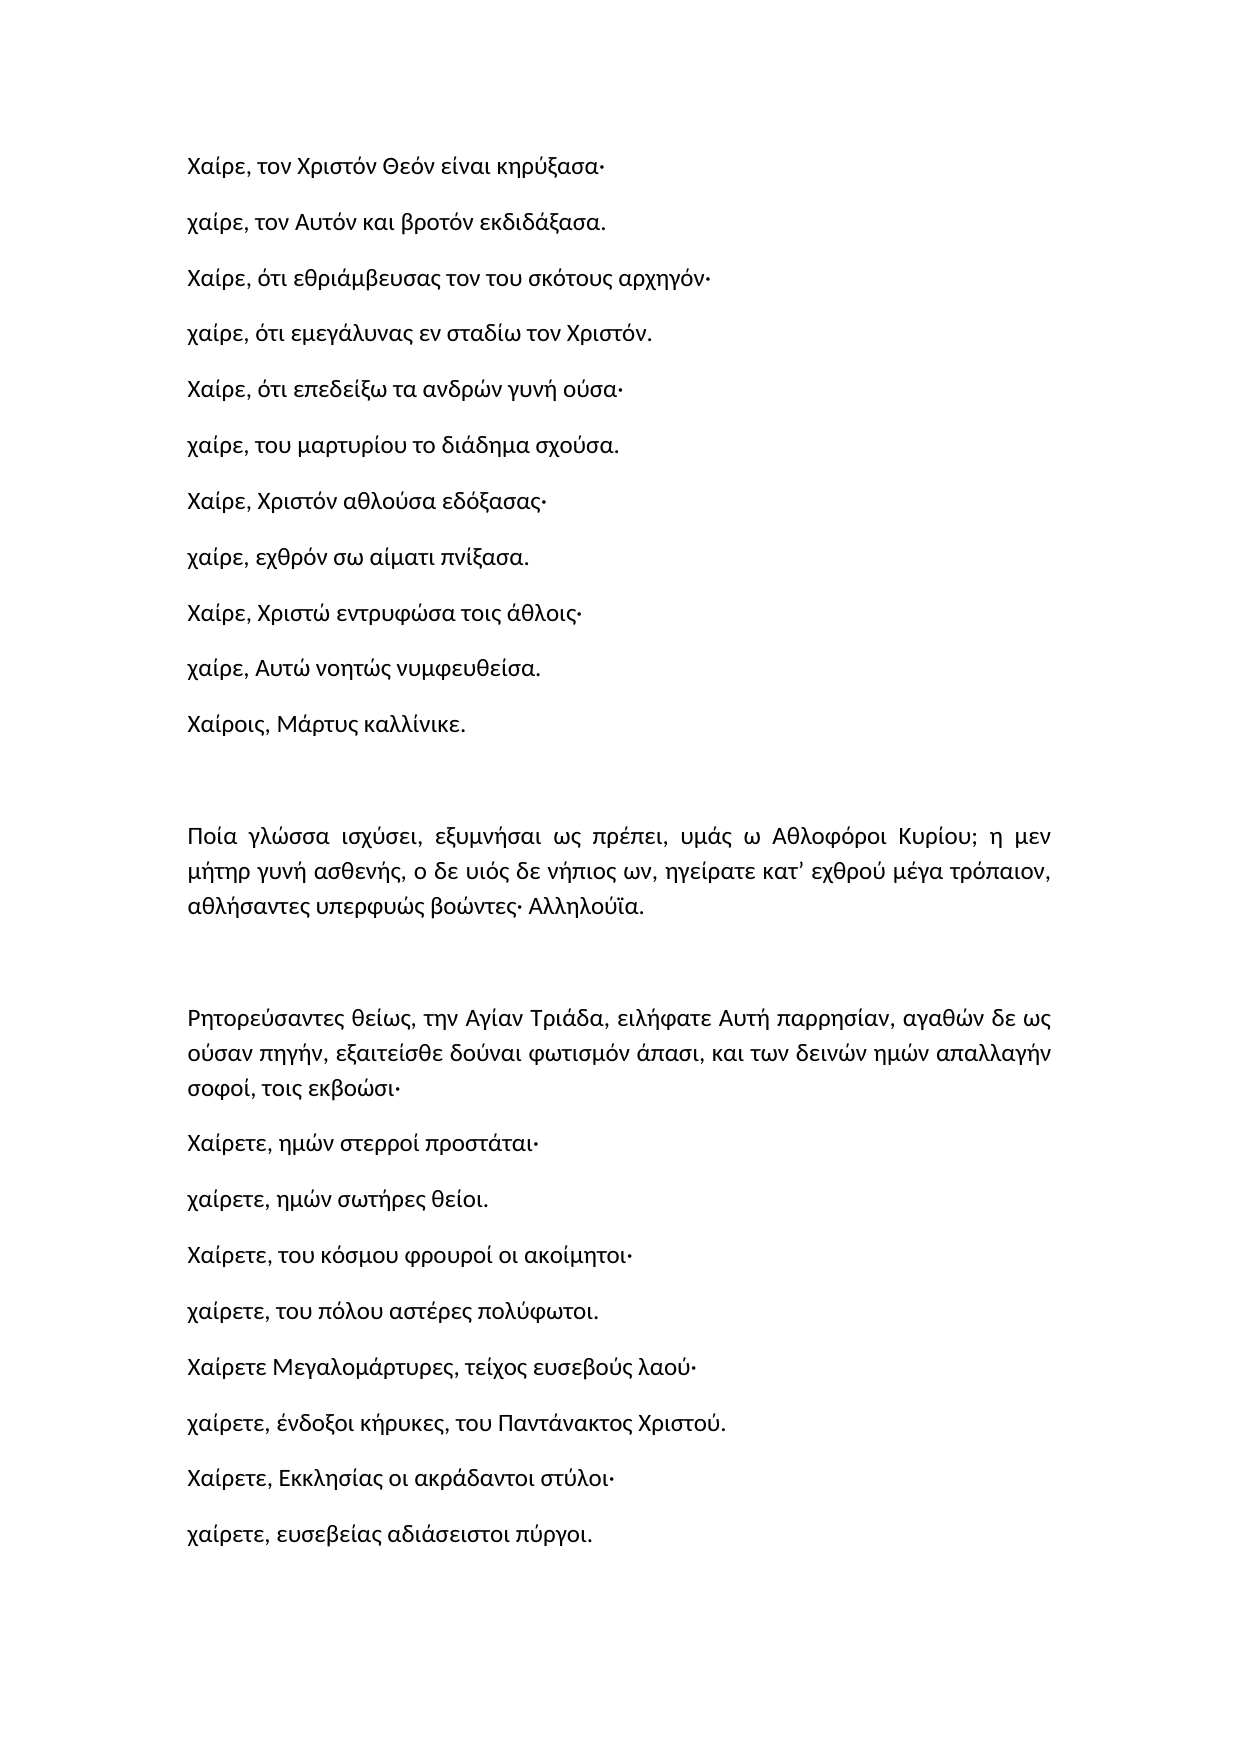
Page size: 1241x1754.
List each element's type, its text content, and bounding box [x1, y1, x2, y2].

text χαίρε, εχθρόν σω αίματι πνίξασα. [187, 541, 1053, 571]
text Χαίρε, ότι επεδείξω τα ανδρών γυνή ούσα· [187, 373, 1053, 404]
text Χαίροις, Μάρτυς καλλίνικε. [187, 708, 1053, 739]
text χαίρε, ότι εμεγάλυνας εν σταδίω τον Χριστόν. [187, 317, 1053, 348]
text χαίρετε, ένδοξοι κήρυκες, του Παντάνακτος Χριστού. [187, 1407, 1053, 1437]
text Χαίρετε Μεγαλομάρτυρες, τείχος ευσεβούς λαού· [187, 1351, 1053, 1381]
text χαίρετε, του πόλου αστέρες πολύφωτοι. [187, 1295, 1053, 1326]
text Χαίρετε, του κόσμου φρουροί οι ακοίμητοι· [187, 1239, 1053, 1270]
text Χαίρε, ότι εθριάμβευσας τον του σκότους αρχηγόν· [187, 262, 1053, 292]
text Ρητορεύσαντες θείως, την Αγίαν Τριάδα, ειλήφατε Αυτή παρρησίαν, αγαθών δε ως ούσαν πηγήν, εξαιτείσθε δούναι φωτισμόν άπασι, και των δεινών ημών απαλλαγήν σοφοί, τοις εκβοώσι· [187, 1002, 1053, 1102]
text χαίρε, του μαρτυρίου το διάδημα σχούσα. [187, 429, 1053, 460]
text Χαίρετε, Εκκλησίας οι ακράδαντοι στύλοι· [187, 1462, 1053, 1493]
text Χαίρετε, ημών στερροί προστάται· [187, 1127, 1053, 1158]
text Χαίρε, Χριστώ εντρυφώσα τοις άθλοις· [187, 597, 1053, 627]
text Ποία γλώσσα ισχύσει, εξυμνήσαι ως πρέπει, υμάς ω Αθλοφόροι Κυρίου; η μεν μήτηρ γυνή ασθενής, ο δε υιός δε νήπιος ων, ηγείρατε κατ’ εχθρού μέγα τρόπαιον, αθλήσαντες υπερφυώς βοώντες· Αλληλούϊα. [187, 820, 1053, 921]
text Χαίρε, τον Χριστόν Θεόν είναι κηρύξασα· [187, 150, 1053, 181]
text χαίρετε, ευσεβείας αδιάσειστοι πύργοι. [187, 1518, 1053, 1549]
text Χαίρε, Χριστόν αθλούσα εδόξασας· [187, 485, 1053, 516]
text χαίρετε, ημών σωτήρες θείοι. [187, 1183, 1053, 1214]
text χαίρε, τον Αυτόν και βροτόν εκδιδάξασα. [187, 206, 1053, 236]
text χαίρε, Αυτώ νοητώς νυμφευθείσα. [187, 652, 1053, 683]
